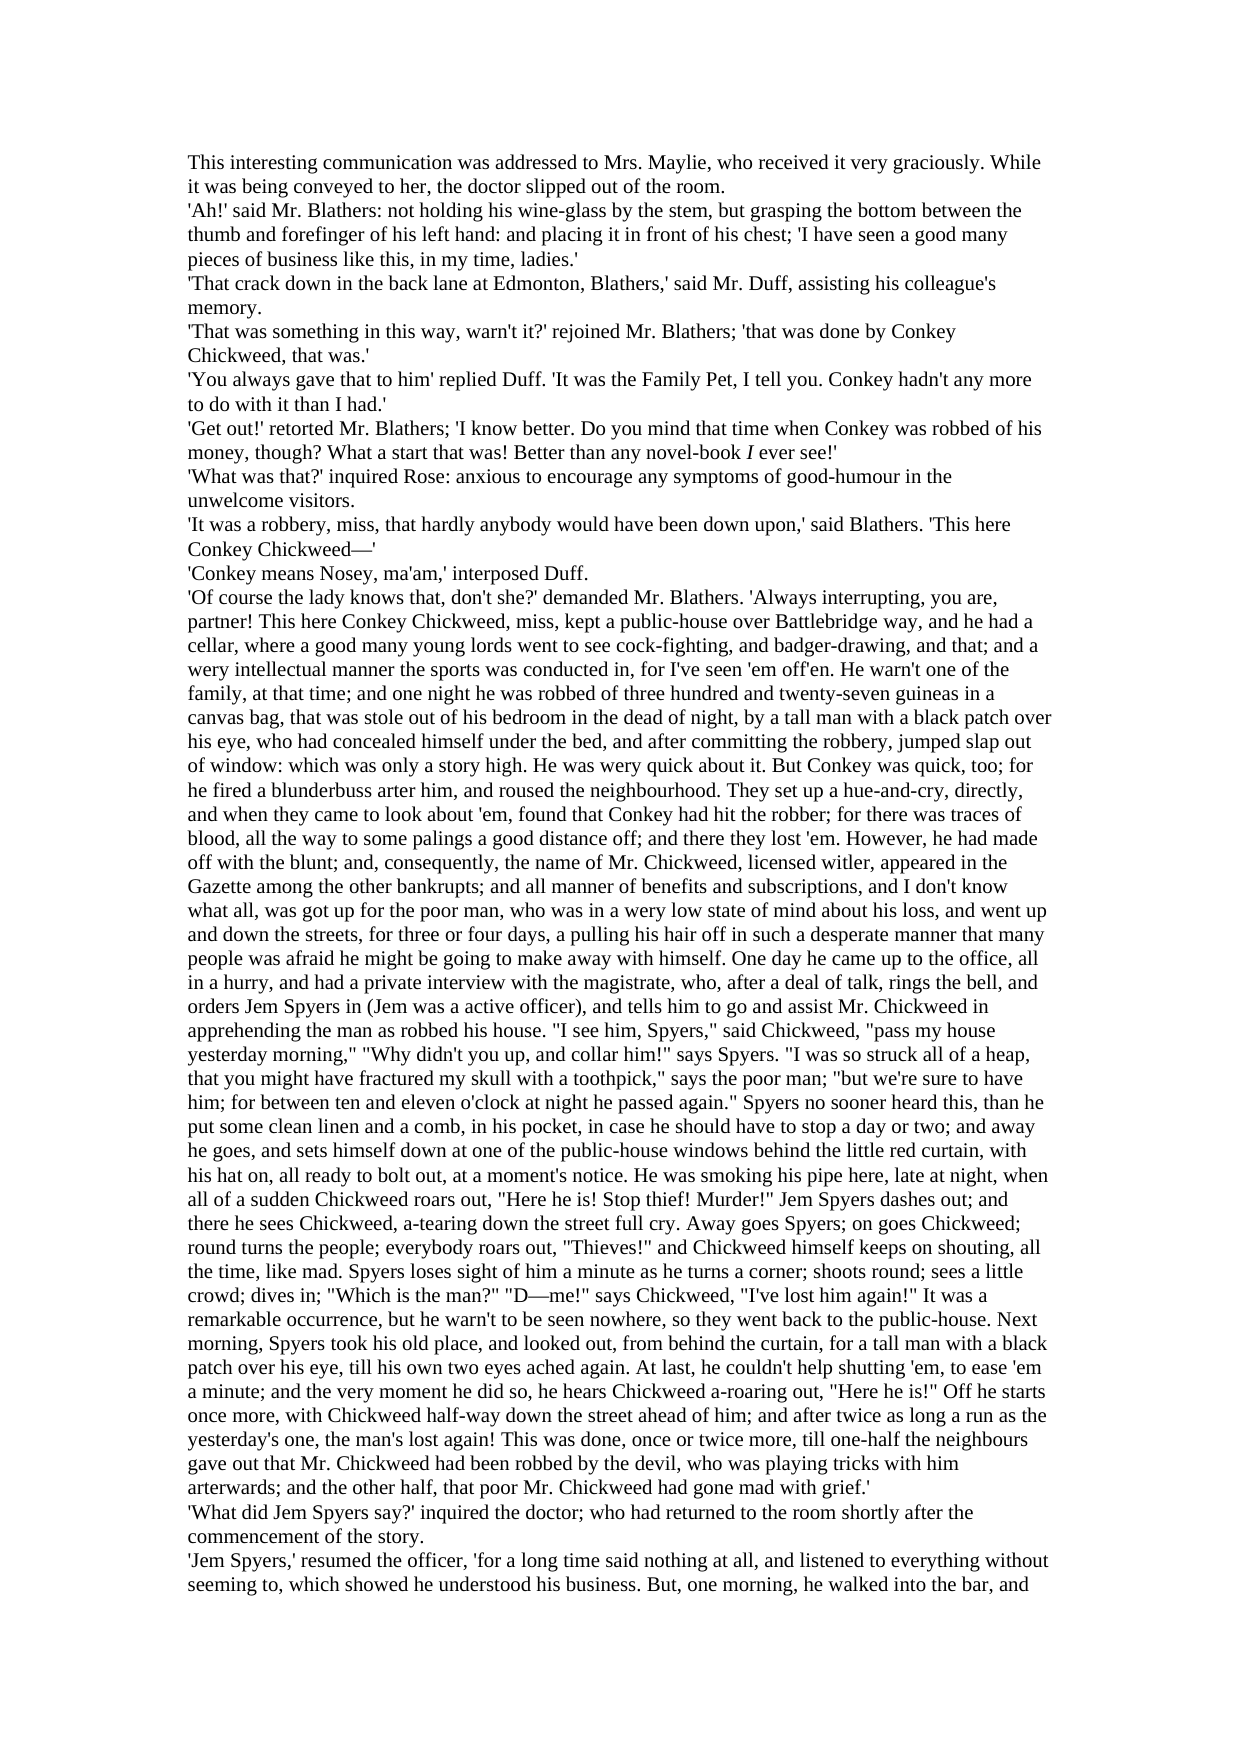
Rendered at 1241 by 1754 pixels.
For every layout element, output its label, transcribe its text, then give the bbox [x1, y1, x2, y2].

text 'Get out!' retorted Mr. Blathers; 'I know better. Do you mind that time when Conkey was robbed of his money, though? What a start that was! Better than any novel-book I ever see!' [187, 416, 1053, 464]
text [187, 1548, 1053, 1596]
text 'It was a robbery, miss, that hardly anybody would have been down upon,' said Blathers. 'This here Conkey Chickweed—' [187, 512, 1053, 561]
text 'Of course the lady knows that, don't she?' demanded Mr. Blathers. 'Always interrupting, you are, partner! This here Conkey Chickweed, miss, kept a public-house over Battlebridge way, and he had a cellar, where a good many young lords went to see cock-fighting, and badger-drawing, and that; and a wery intellectual manner the sports was conducted in, for I've seen 'em off'en. He warn't one of the family, at that time; and one night he was robbed of three hundred and twenty-seven guineas in a canvas bag, that was stole out of his bedroom in the dead of night, by a tall man with a black patch over his eye, who had concealed himself under the bed, and after committing the robbery, jumped slap out of window: which was only a story high. He was wery quick about it. But Conkey was quick, too; for he fired a blunderbuss arter him, and roused the neighbourhood. They set up a hue-and-cry, directly, and when they came to look about 'em, found that Conkey had hit the robber; for there was traces of blood, all the way to some palings a good distance off; and there they lost 'em. However, he had made off with the blunt; and, consequently, the name of Mr. Chickweed, licensed witler, appeared in the Gazette among the other bankrupts; and all manner of benefits and subscriptions, and I don't know what all, was got up for the poor man, who was in a wery low state of mind about his loss, and went up and down the streets, for three or four days, a pulling his hair off in such a desperate manner that many people was afraid he might be going to make away with himself. One day he came up to the office, all in a hurry, and had a private interview with the magistrate, who, after a deal of talk, rings the bell, and orders Jem Spyers in (Jem was a active officer), and tells him to go and assist Mr. Chickweed in apprehending the man as robbed his house. "I see him, Spyers," said Chickweed, "pass my house yesterday morning," "Why didn't you up, and collar him!" says Spyers. "I was so struck all of a heap, that you might have fractured my skull with a toothpick," says the poor man; "but we're sure to have him; for between ten and eleven o'clock at night he passed again." Spyers no sooner heard this, than he put some clean linen and a comb, in his pocket, in case he should have to stop a day or two; and away he goes, and sets himself down at one of the public-house windows behind the little red curtain, with his hat on, all ready to bolt out, at a moment's notice. He was smoking his pipe here, late at night, when all of a sudden Chickweed roars out, "Here he is! Stop thief! Murder!" Jem Spyers dashes out; and there he sees Chickweed, a-tearing down the street full cry. Away goes Spyers; on goes Chickweed; round turns the people; everybody roars out, "Thieves!" and Chickweed himself keeps on shouting, all the time, like mad. Spyers loses sight of him a minute as he turns a corner; shoots round; sees a little crowd; dives in; "Which is the man?" "D—me!" says Chickweed, "I've lost him again!" It was a remarkable occurrence, but he warn't to be seen nowhere, so they went back to the public-house. Next morning, Spyers took his old place, and looked out, from behind the curtain, for a tall man with a black patch over his eye, till his own two eyes ached again. At last, he couldn't help shutting 'em, to ease 'em a minute; and the very moment he did so, he hears Chickweed a-roaring out, "Here he is!" Off he starts once more, with Chickweed half-way down the street ahead of him; and after twice as long a run as the yesterday's one, the man's lost again! This was done, once or twice more, till one-half the neighbours gave out that Mr. Chickweed had been robbed by the devil, who was playing tricks with him arterwards; and the other half, that poor Mr. Chickweed had gone mad with grief.' [187, 585, 1053, 1499]
text 'You always gave that to him' replied Duff. 'It was the Family Pet, I tell you. Conkey hadn't any more to do with it than I had.' [187, 367, 1053, 416]
text 'What was that?' inquired Rose: anxious to encourage any symptoms of good-humour in the unwelcome visitors. [187, 464, 1053, 512]
text 'Ah!' said Mr. Blathers: not holding his wine-glass by the stem, but grasping the bottom between the thumb and forefinger of his left hand: and placing it in front of his chest; 'I have seen a good many pieces of business like this, in my time, ladies.' [187, 198, 1053, 271]
text 'Conkey means Nosey, ma'am,' interposed Duff. [187, 561, 1053, 585]
text 'What did Jem Spyers say?' inquired the doctor; who had returned to the room shortly after the commencement of the story. [187, 1499, 1053, 1548]
text This interesting communication was addressed to Mrs. Maylie, who received it very graciously. While it was being conveyed to her, the doctor slipped out of the room. [187, 150, 1053, 198]
text 'That was something in this way, warn't it?' rejoined Mr. Blathers; 'that was done by Conkey Chickweed, that was.' [187, 319, 1053, 367]
text 'That crack down in the back lane at Edmonton, Blathers,' said Mr. Duff, assisting his colleague's memory. [187, 271, 1053, 319]
